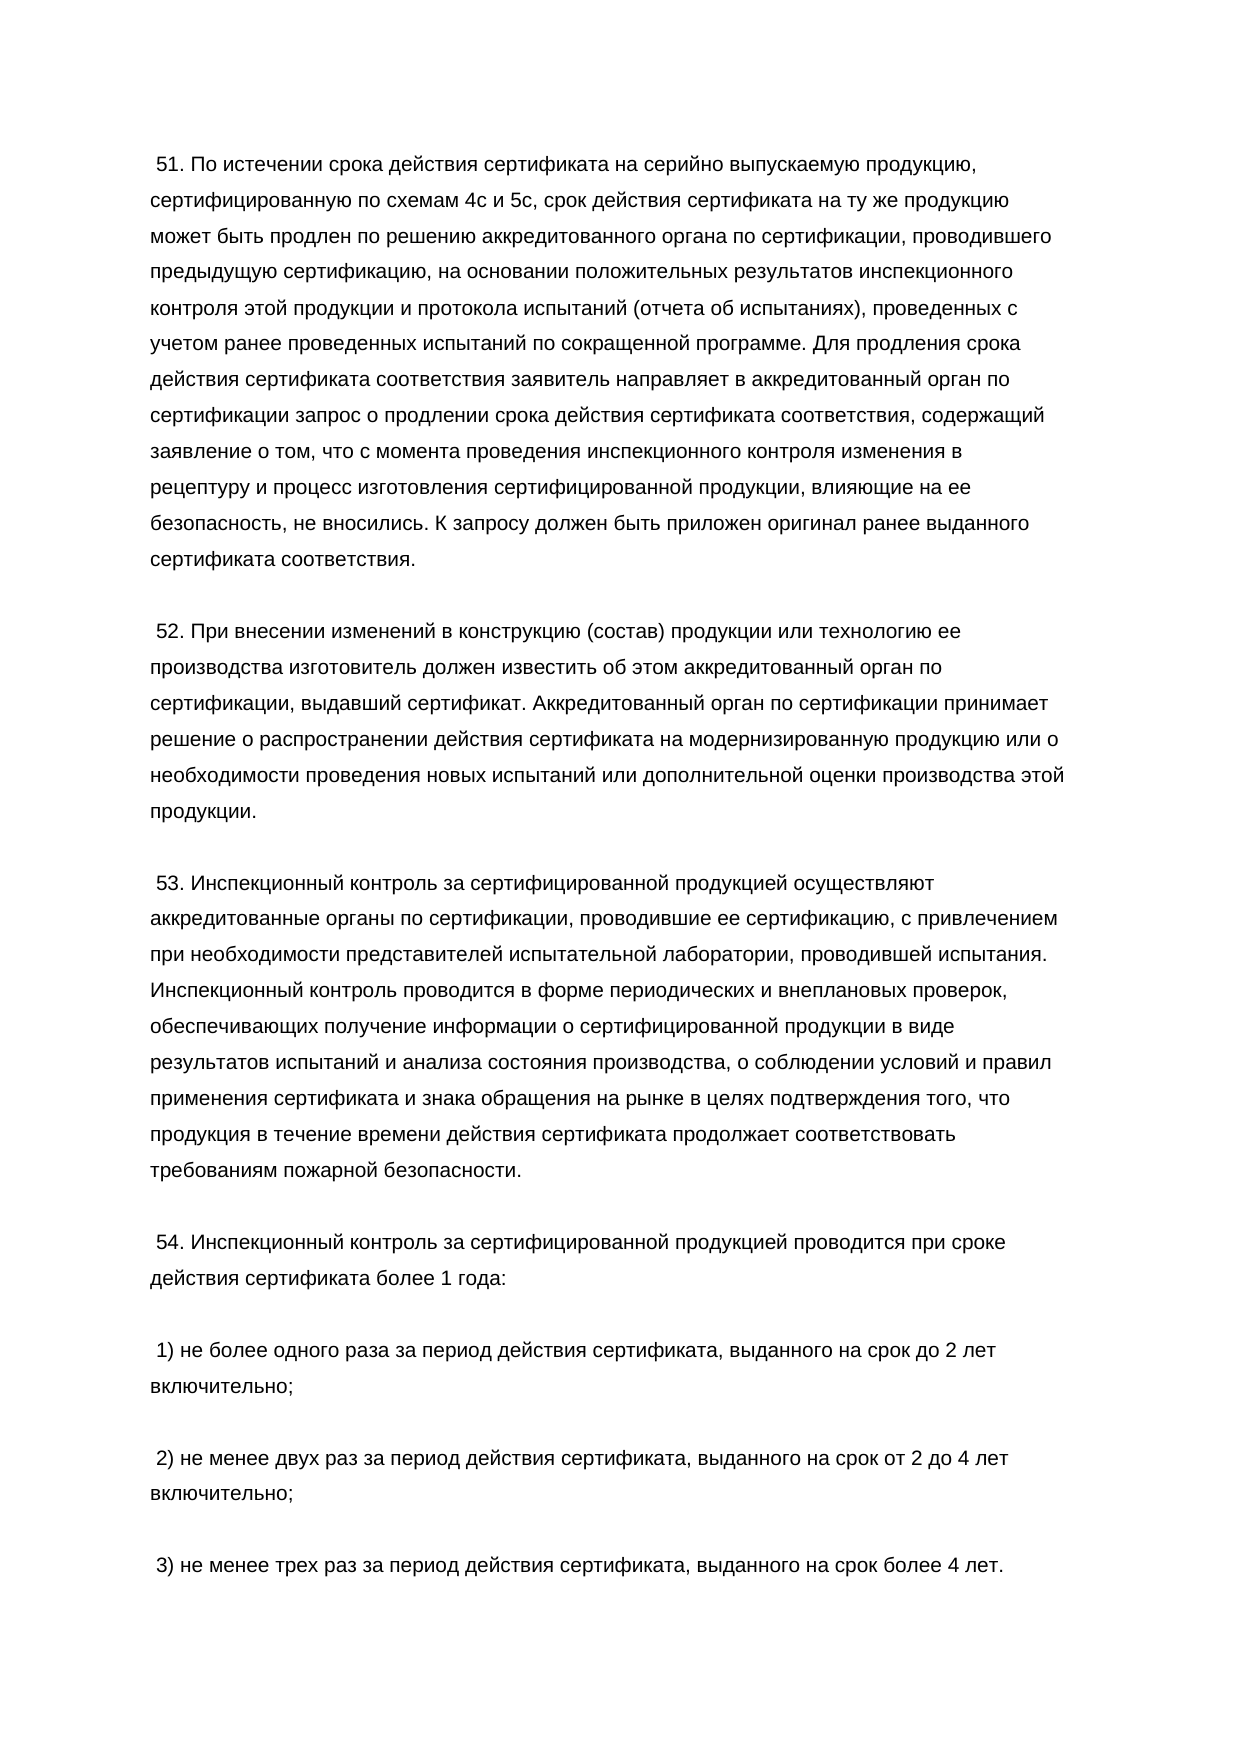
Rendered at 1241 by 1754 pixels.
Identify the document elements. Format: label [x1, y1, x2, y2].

table_cell [140, 150, 1078, 1577]
